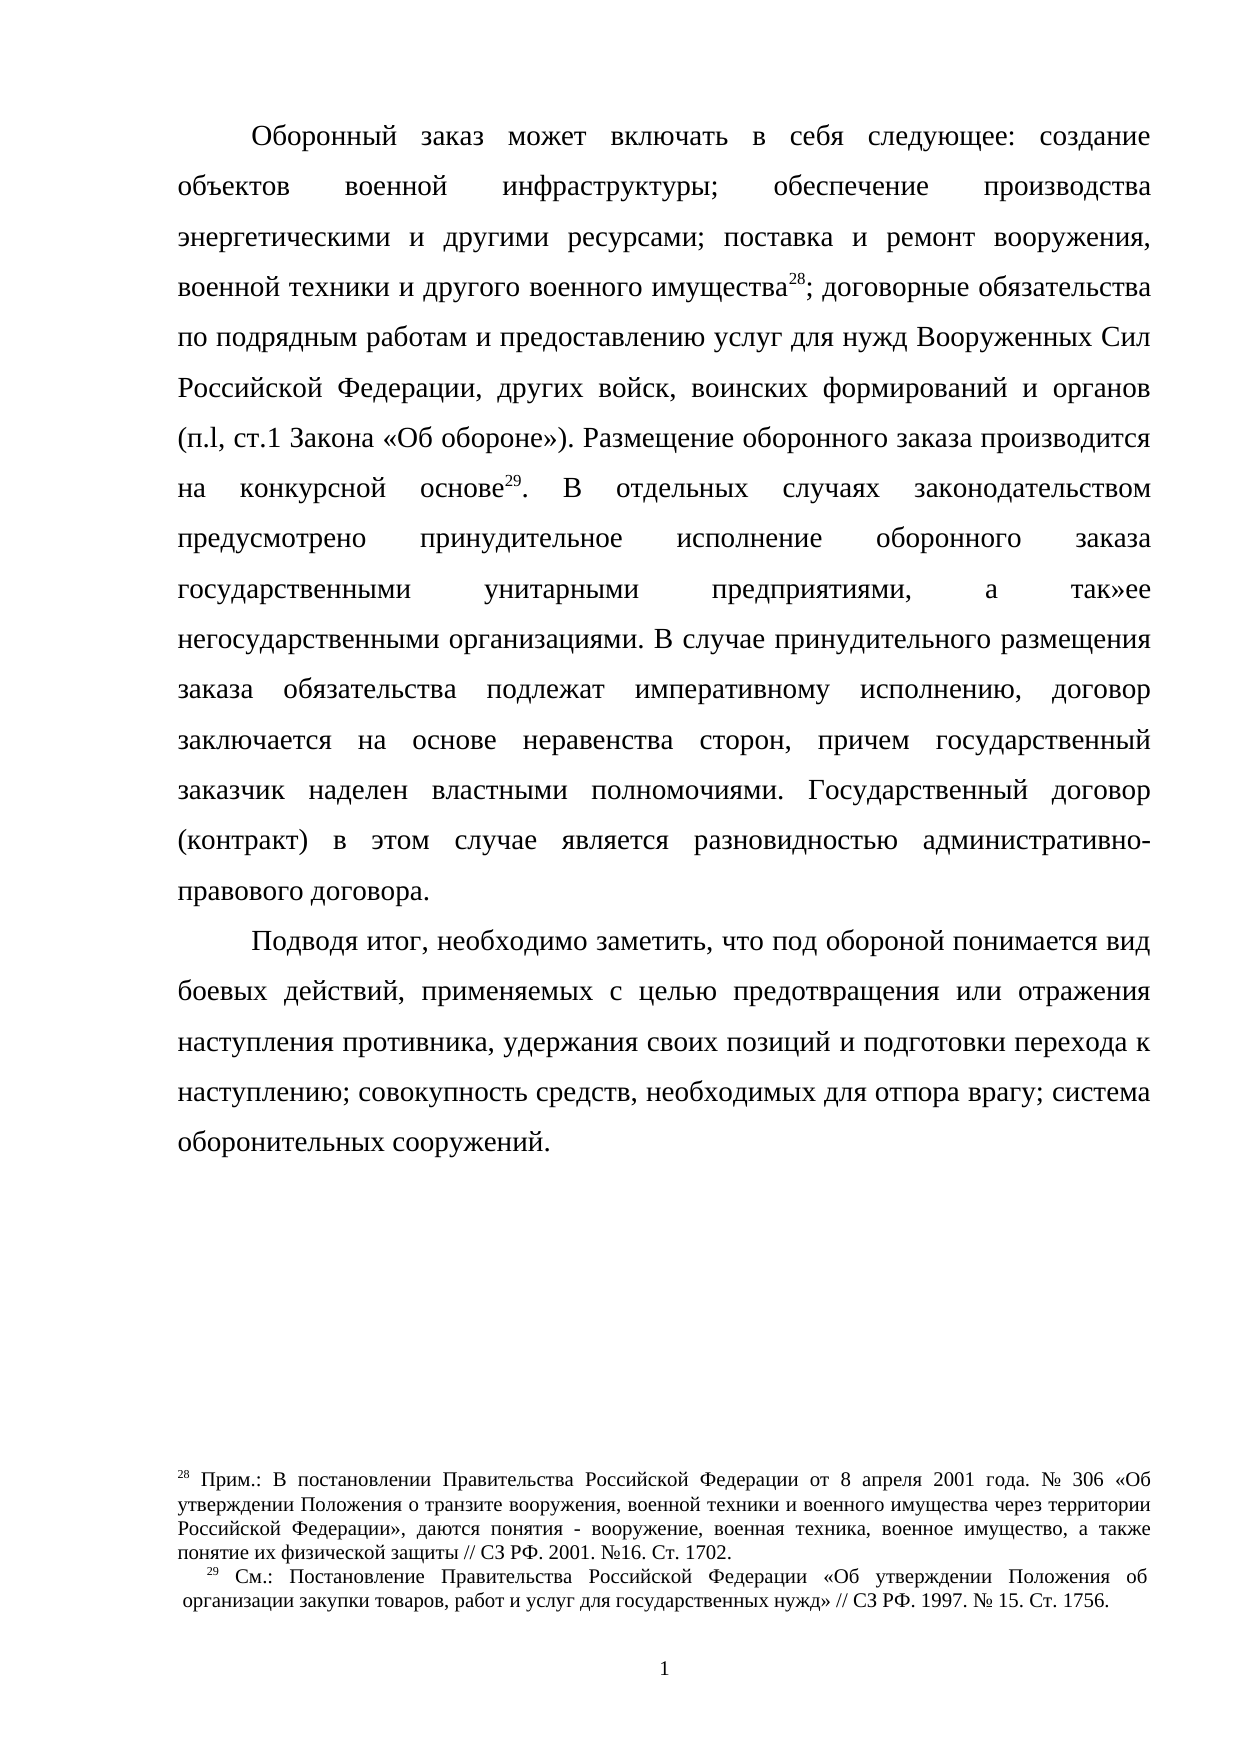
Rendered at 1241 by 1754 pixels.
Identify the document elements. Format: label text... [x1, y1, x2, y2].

text Подводя итог, необходимо заметить, что под обороной понимается вид боевых действий, применяемых с целью предотвращения или отражения наступления противника, удержания своих позиций и подготовки перехода к наступлению; совокупность средств, необходимых для отпора врагу; система оборонительных сооружений. [177, 923, 1152, 1158]
text Оборонный заказ может включать в себя следующее: создание объектов военной инфраструктуры; обеспечение производства энергетическими и другими ресурсами; поставка и ремонт вооружения, военной техники и другого военного имущества; договорные обязательства по подрядным работам и предоставлению услуг для нужд Вооруженных Сил Российской Федерации, других войск, воинских формирований и органов (п.l, ст.1 Закона «Об обороне»). Размещение оборонного заказа производится на конкурсной основе. В отдельных случаях законодательством предусмотрено принудительное исполнение оборонного заказа государственными унитарными предприятиями, а так»ее негосударственными организациями. В случае принудительного размещения заказа обязательства подлежат императивному исполнению, договор заключается на основе неравенства сторон, причем государственный заказчик наделен властными полномочиями. Государственный договор (контракт) в этом случае является разновидностью административно-правового договора. [177, 118, 1152, 906]
